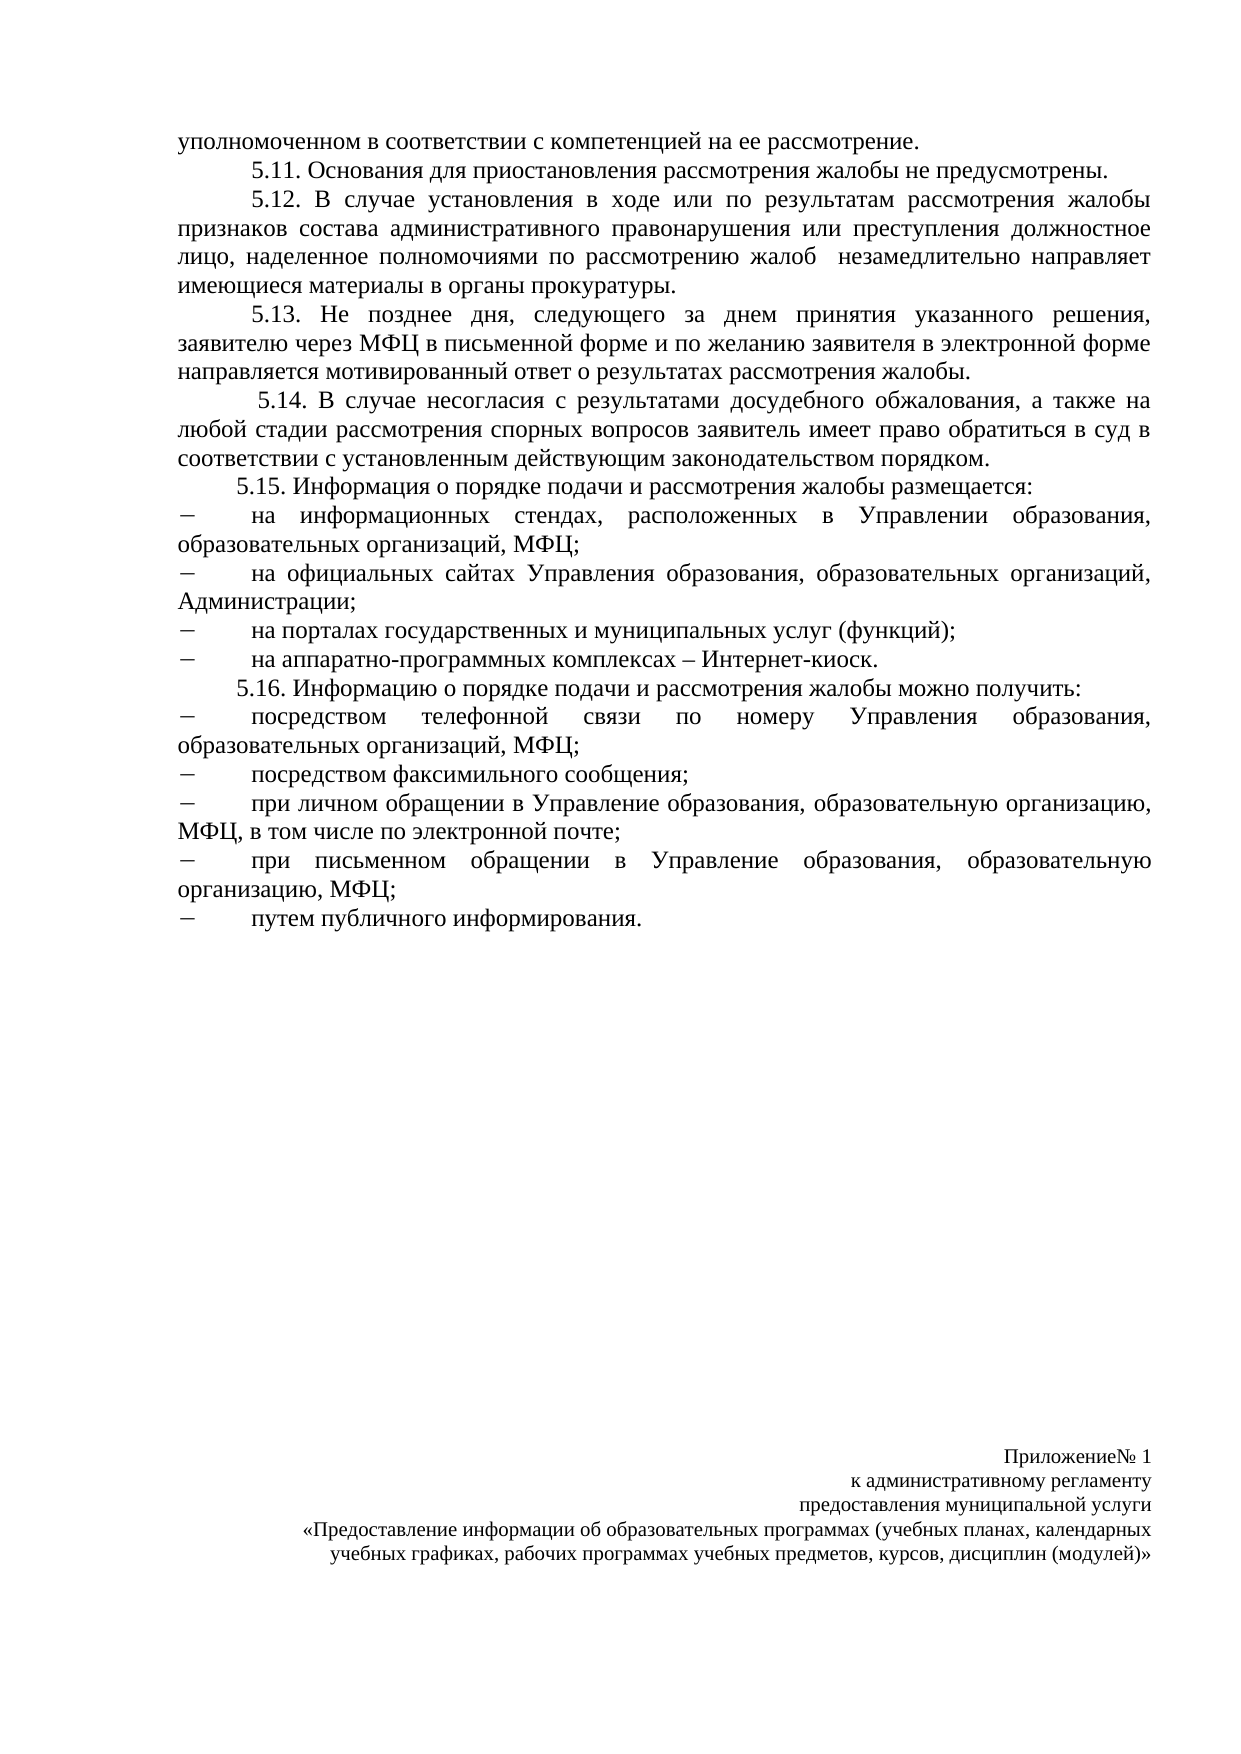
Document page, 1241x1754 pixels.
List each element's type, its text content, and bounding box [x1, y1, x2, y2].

list путем публичного информирования. [177, 903, 1152, 931]
list при письменном обращении в Управление образования, образовательную организацию, МФЦ; [177, 845, 1152, 903]
text 5.11. Основания для приостановления рассмотрения жалобы не предусмотрены. [177, 155, 1152, 184]
text 5.13. Не позднее дня, следующего за днем принятия указанного решения, заявителю через МФЦ в письменной форме и по желанию заявителя в электронной форме направляется мотивированный ответ о результатах рассмотрения жалобы. [177, 299, 1152, 385]
list на аппаратно-программных комплексах – Интернет-киоск. [177, 644, 1152, 673]
text «Предоставление информации об образовательных программах (учебных планах, календарных учебных графиках, рабочих программах учебных предметов, курсов, дисциплин (модулей)» [177, 1516, 1152, 1564]
list посредством факсимильного сообщения; [177, 759, 1152, 788]
text 5.12. В случае установления в ходе или по результатам рассмотрения жалобы признаков состава административного правонарушения или преступления должностное лицо, наделенное полномочиями по рассмотрению жалоб незамедлительно направляет имеющиеся материалы в органы прокуратуры. [177, 184, 1152, 299]
text 5.16. Информацию о порядке подачи и рассмотрения жалобы можно получить: [177, 673, 1152, 701]
text 5.14. В случае несогласия с результатами досудебного обжалования, а также на любой стадии рассмотрения спорных вопросов заявитель имеет право обратиться в суд в соответствии с установленным действующим законодательством порядком. [177, 385, 1152, 471]
text предоставления муниципальной услуги [177, 1492, 1152, 1516]
list на порталах государственных и муниципальных услуг (функций); [177, 615, 1152, 644]
text Приложение№ 1 [177, 1444, 1152, 1468]
list при личном обращении в Управление образования, образовательную организацию, МФЦ, в том числе по электронной почте; [177, 788, 1152, 845]
list на официальных сайтах Управления образования, образовательных организаций, Администрации; [177, 558, 1152, 615]
text к административному регламенту [177, 1468, 1152, 1492]
list на информационных стендах, расположенных в Управлении образования, образовательных организаций, МФЦ; [177, 500, 1152, 558]
text 5.15. Информация о порядке подачи и рассмотрения жалобы размещается: [177, 471, 1152, 500]
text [177, 126, 1152, 155]
list посредством телефонной связи по номеру Управления образования, образовательных организаций, МФЦ; [177, 701, 1152, 759]
